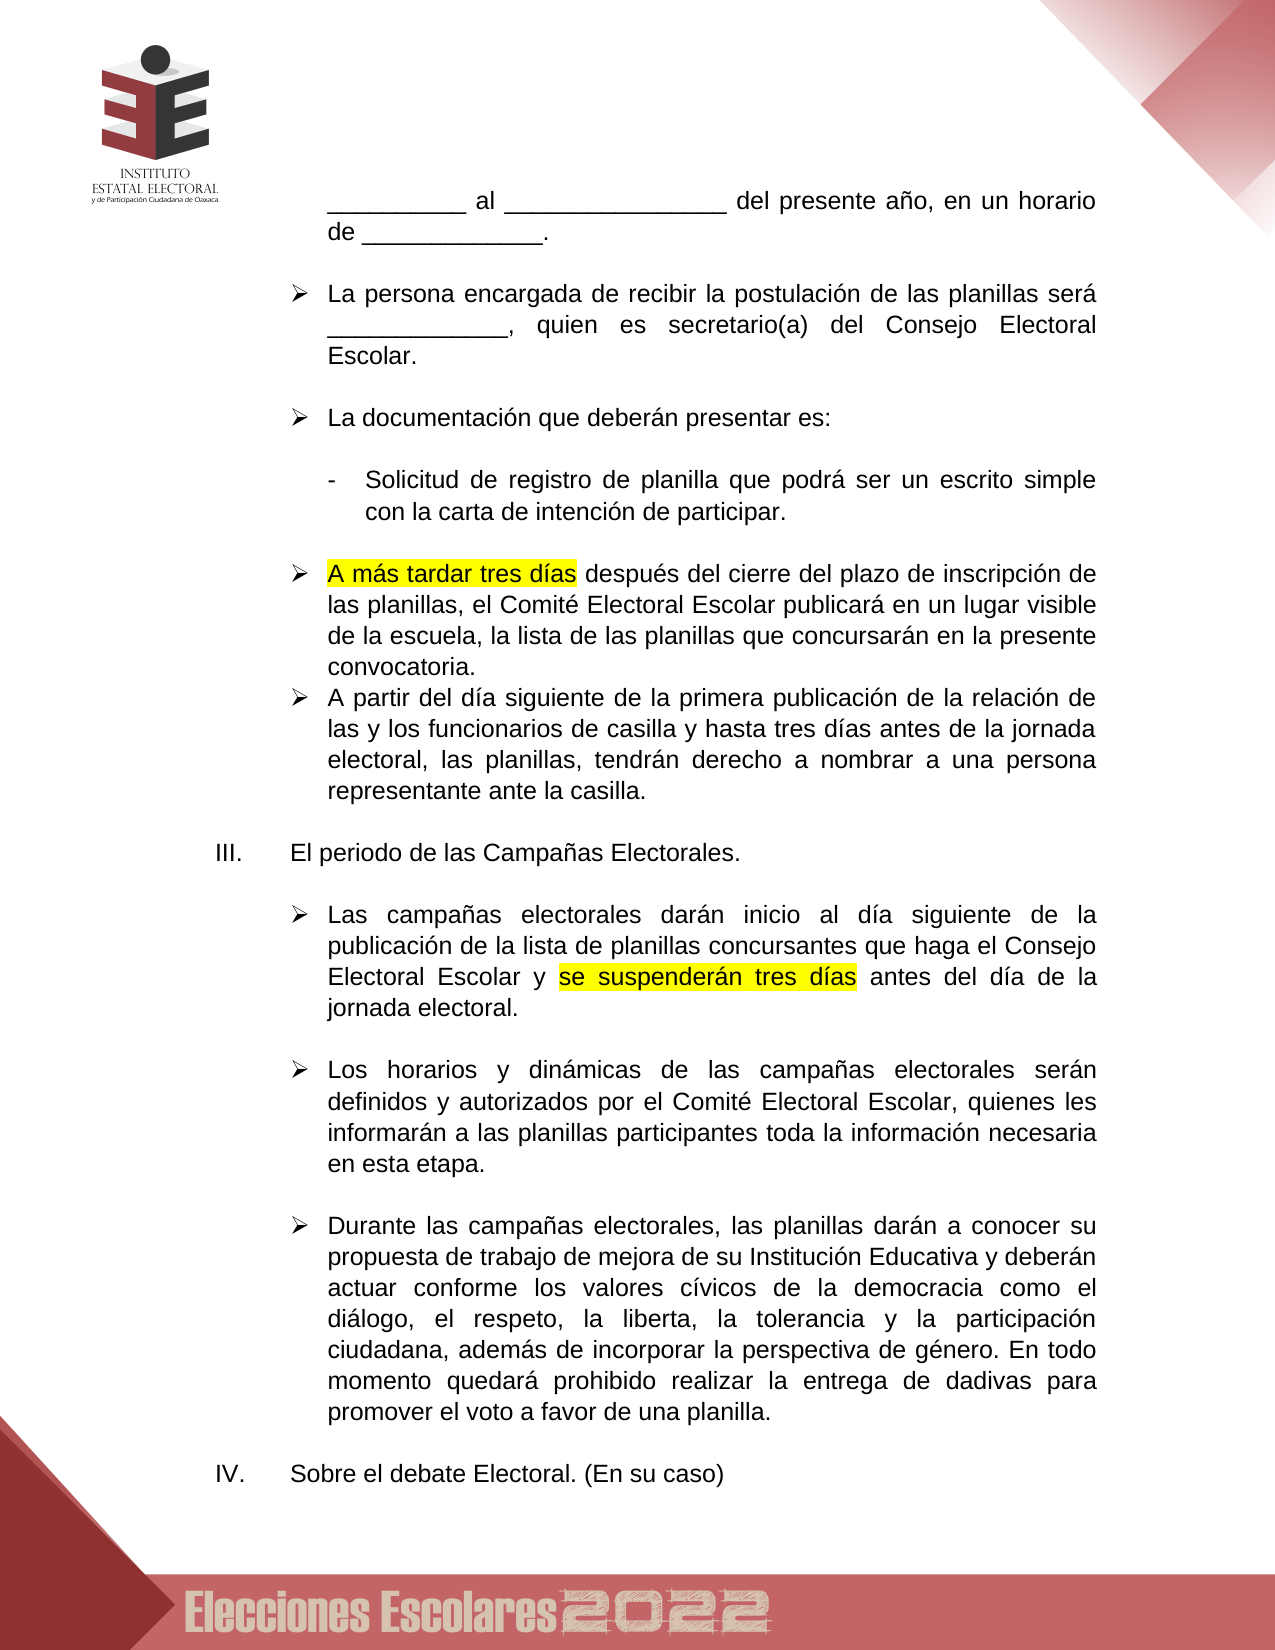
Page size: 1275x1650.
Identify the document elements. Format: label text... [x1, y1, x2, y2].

list A partir del día siguiente de la primera publicación de la relación de las y los funcionarios de casilla y hasta tres días antes de la jornada electoral, las planillas, tendrán derecho a nombrar a una persona representante ante la casilla. [290, 683, 1098, 805]
picture [0, 0, 1275, 1650]
list El periodo de las Campañas Electorales. [215, 838, 1098, 867]
list Solicitud de registro de planilla que podrá ser un escrito simple con la carta de intención de participar. [327, 465, 1098, 525]
list La persona encargada de recibir la postulación de las planillas será _____________, quien es secretario(a) del Consejo Electoral Escolar. [290, 279, 1098, 370]
list Las campañas electorales darán inicio al día siguiente de la publicación de la lista de planillas concursantes que haga el Consejo Electoral Escolar y se suspenderán tres días antes del día de la jornada electoral. [290, 900, 1098, 1022]
list La documentación que deberán presentar es: [290, 403, 1098, 432]
list A más tardar tres días después del cierre del plazo de inscripción de las planillas, el Comité Electoral Escolar publicará en un lugar visible de la escuela, la lista de las planillas que concursarán en la presente convocatoria. [290, 558, 1098, 681]
list Los horarios y dinámicas de las campañas electorales serán definidos y autorizados por el Comité Electoral Escolar, quienes les informarán a las planillas participantes toda la información necesaria en esta etapa. [290, 1056, 1098, 1177]
list Sobre el debate Electoral. (En su caso) [215, 1459, 1098, 1488]
list Durante las campañas electorales, las planillas darán a conocer su propuesta de trabajo de mejora de su Institución Educativa y deberán actuar conforme los valores cívicos de la democracia como el diálogo, el respeto, la liberta, la tolerancia y la participación ciudadana, además de incorporar la perspectiva de género. En todo momento quedará prohibido realizar la entrega de dadivas para promover el voto a favor de una planilla. [290, 1211, 1098, 1426]
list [290, 186, 1098, 246]
